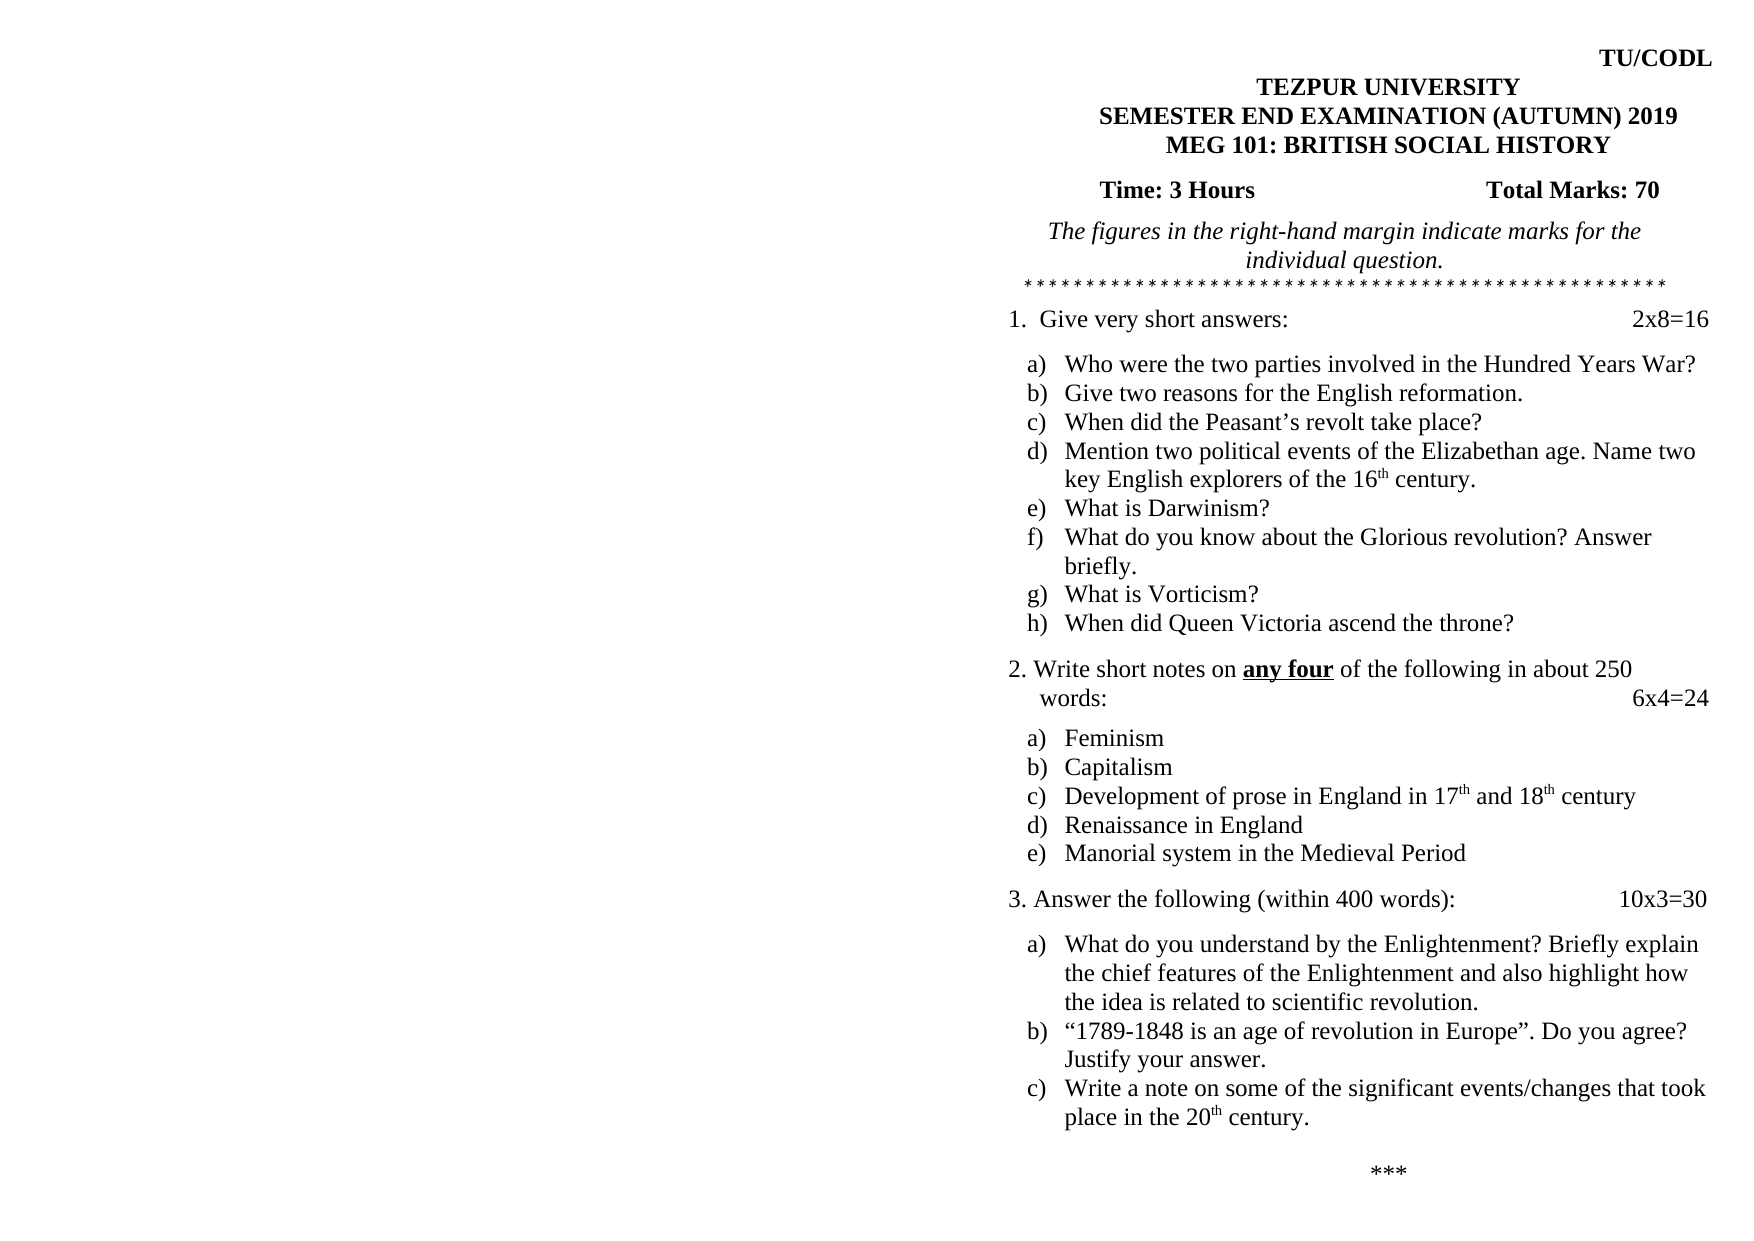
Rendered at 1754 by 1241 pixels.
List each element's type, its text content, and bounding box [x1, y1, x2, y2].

list What is Vorticism? [1027, 579, 1713, 608]
text **************************************************** [1019, 273, 1670, 304]
list What do you know about the Glorious revolution? Answer briefly. [1027, 522, 1713, 579]
list Mention two political events of the Elizabethan age. Name two key English explorers of the 16th century. [1027, 436, 1713, 493]
text The figures in the right-hand margin indicate marks for the individual question. [1019, 216, 1670, 273]
list SEMESTER END EXAMINATION (AUTUMN) 2019 [1064, 101, 1713, 130]
text MEG 101: BRITISH SOCIAL HISTORY [989, 130, 1713, 158]
list When did the Peasant’s revolt take place? [1027, 407, 1713, 436]
list Give two reasons for the English reformation. [1027, 378, 1713, 407]
list Capitalism [1027, 752, 1713, 781]
list Who were the two parties involved in the Hundred Years War? [1027, 349, 1713, 378]
list What do you understand by the Enlightenment? Briefly explain the chief features of the Enlightenment and also highlight how the idea is related to scientific revolution. [1027, 929, 1713, 1016]
list Renaissance in England [1027, 810, 1713, 838]
text 2. Write short notes on any four of the following in about 250 [989, 654, 1713, 683]
text 1. Give very short answers: 2x8=16 [989, 304, 1713, 333]
list Development of prose in England in 17th and 18th century [1027, 781, 1713, 810]
list Write a note on some of the significant events/changes that took place in the 20th century. [1027, 1073, 1713, 1131]
text 3. Answer the following (within 400 words): 10x3=30 [989, 884, 1713, 913]
list “1789-1848 is an age of revolution in Europe”. Do you agree? Justify your answer. [1027, 1016, 1713, 1073]
list What is Darwinism? [1027, 493, 1713, 522]
list *** [1064, 1159, 1713, 1188]
list When did Queen Victoria ascend the throne? [1027, 608, 1713, 637]
list Manorial system in the Medieval Period [1027, 838, 1713, 867]
text Time: 3 Hours Total Marks: 70 [989, 175, 1670, 204]
list Feminism [1027, 723, 1713, 752]
text words: 6x4=24 [989, 683, 1713, 711]
list TU/CODL [1064, 43, 1713, 72]
list TEZPUR UNIVERSITY [1064, 72, 1713, 101]
